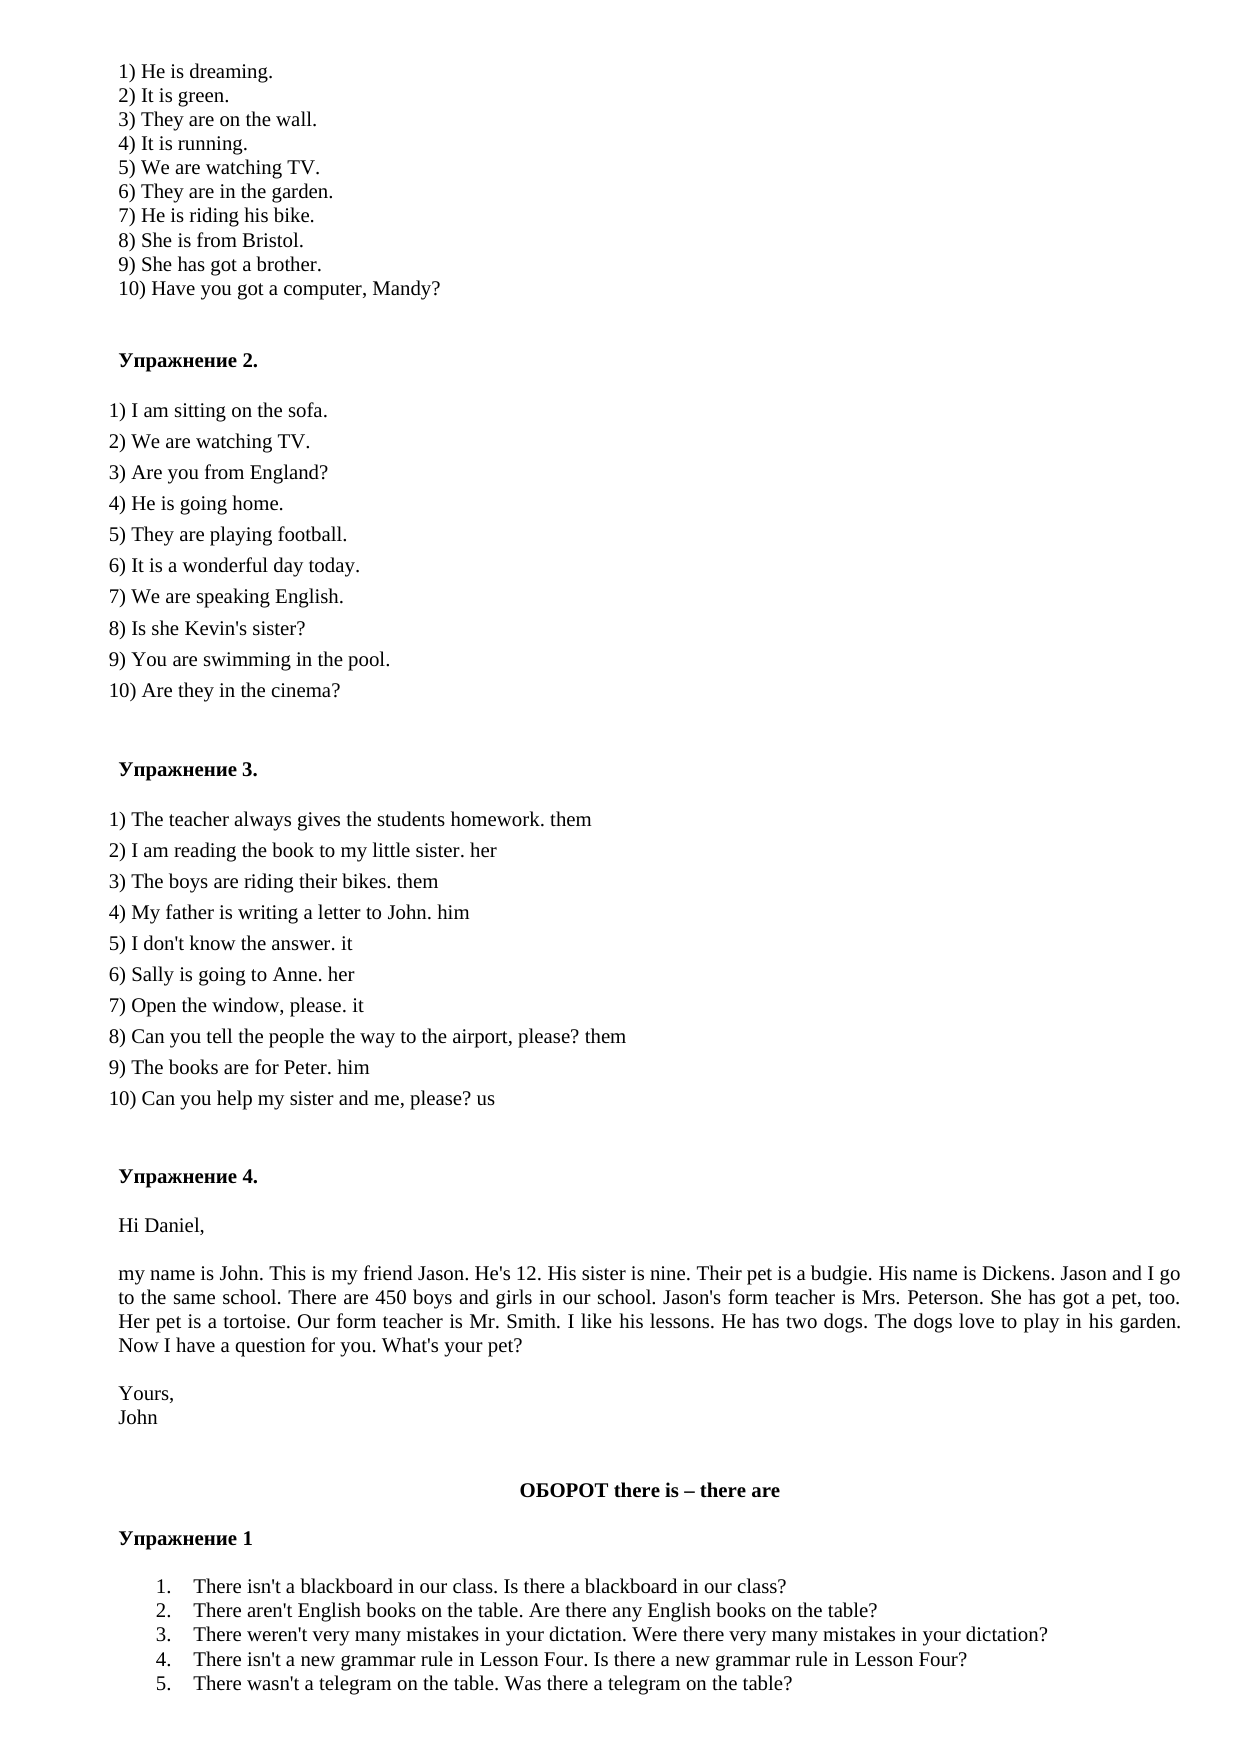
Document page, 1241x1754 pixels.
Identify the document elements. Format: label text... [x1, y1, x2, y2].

table_header 1) The teacher always gives the students homework. them [107, 805, 634, 836]
text Упражнение 3. [118, 757, 1181, 781]
table_cell 8) Is she Kevin's sister? [107, 614, 398, 645]
table_cell 7) Open the window, please. it [107, 992, 634, 1023]
text ОБОРОТ there is – there are [118, 1478, 1181, 1502]
table_cell 10) Are they in the cinema? [107, 676, 398, 707]
table_cell 10) Can you help my sister and me, please? us [107, 1085, 634, 1116]
table_cell 5) They are playing football. [107, 521, 398, 552]
table_cell 9) The books are for Peter. him [107, 1054, 634, 1085]
table_cell 9) You are swimming in the pool. [107, 645, 398, 676]
list There isn't a new grammar rule in Lesson Four. Is there a new grammar rule in Lesson Four? [156, 1646, 1181, 1671]
text Упражнение 1 [118, 1526, 1181, 1550]
table_cell 8) Can you tell the people the way to the airport, please? them [107, 1023, 634, 1054]
text 1) He is dreaming. [118, 59, 1181, 83]
text Yours, John [118, 1357, 1181, 1429]
table_cell 5) I don't know the answer. it [107, 930, 634, 961]
text 4) It is running. [118, 131, 1181, 155]
text 10) Have you got a computer, Mandy? [118, 276, 1181, 300]
text 5) We are watching TV. [118, 155, 1181, 179]
text 6) They are in the garden. [118, 179, 1181, 203]
table_cell 6) It is a wonderful day today. [107, 552, 398, 583]
list There isn't a blackboard in our class. Is there a blackboard in our class? [156, 1574, 1181, 1598]
table_cell 7) We are speaking English. [107, 583, 398, 614]
text 7) He is riding his bike. [118, 203, 1181, 227]
table_cell 4) My father is writing a letter to John. him [107, 899, 634, 929]
table_cell 3) Are you from England? [107, 459, 398, 490]
text 9) She has got a brother. [118, 252, 1181, 276]
table_cell 4) He is going home. [107, 490, 398, 521]
table_cell 3) The boys are riding their bikes. them [107, 868, 634, 898]
text Упражнение 4. [118, 1164, 1181, 1188]
text Hi Daniel, [118, 1213, 1181, 1237]
text 2) It is green. [118, 83, 1181, 107]
table_cell 6) Sally is going to Anne. her [107, 961, 634, 992]
text Упражнение 2. [118, 348, 1181, 372]
text my name is John. This is my friend Jason. He's 12. His sister is nine. Their pet is a budgie. His name is Dickens. Jason and I go to the same school. There are 450 boys and girls in our school. Jason's form teacher is Mrs. Peterson. She has got a pet, too. Her pet is a tortoise. Our form teacher is Mr. Smith. I like his lessons. He has two dogs. The dogs love to play in his garden. Now I have a question for you. What's your pet? [118, 1237, 1181, 1357]
list There wasn't a telegram on the table. Was there a telegram on the table? [156, 1671, 1181, 1694]
text 8) She is from Bristol. [118, 227, 1181, 252]
list There weren't very many mistakes in your dictation. Were there very many mistakes in your dictation? [156, 1622, 1181, 1646]
table_cell 2) I am reading the book to my little sister. her [107, 836, 634, 867]
table_header 1) I am sitting on the sofa. [107, 397, 398, 428]
table_cell 2) We are watching TV. [107, 428, 398, 459]
list There aren't English books on the table. Are there any English books on the table? [156, 1598, 1181, 1622]
text 3) They are on the wall. [118, 107, 1181, 131]
